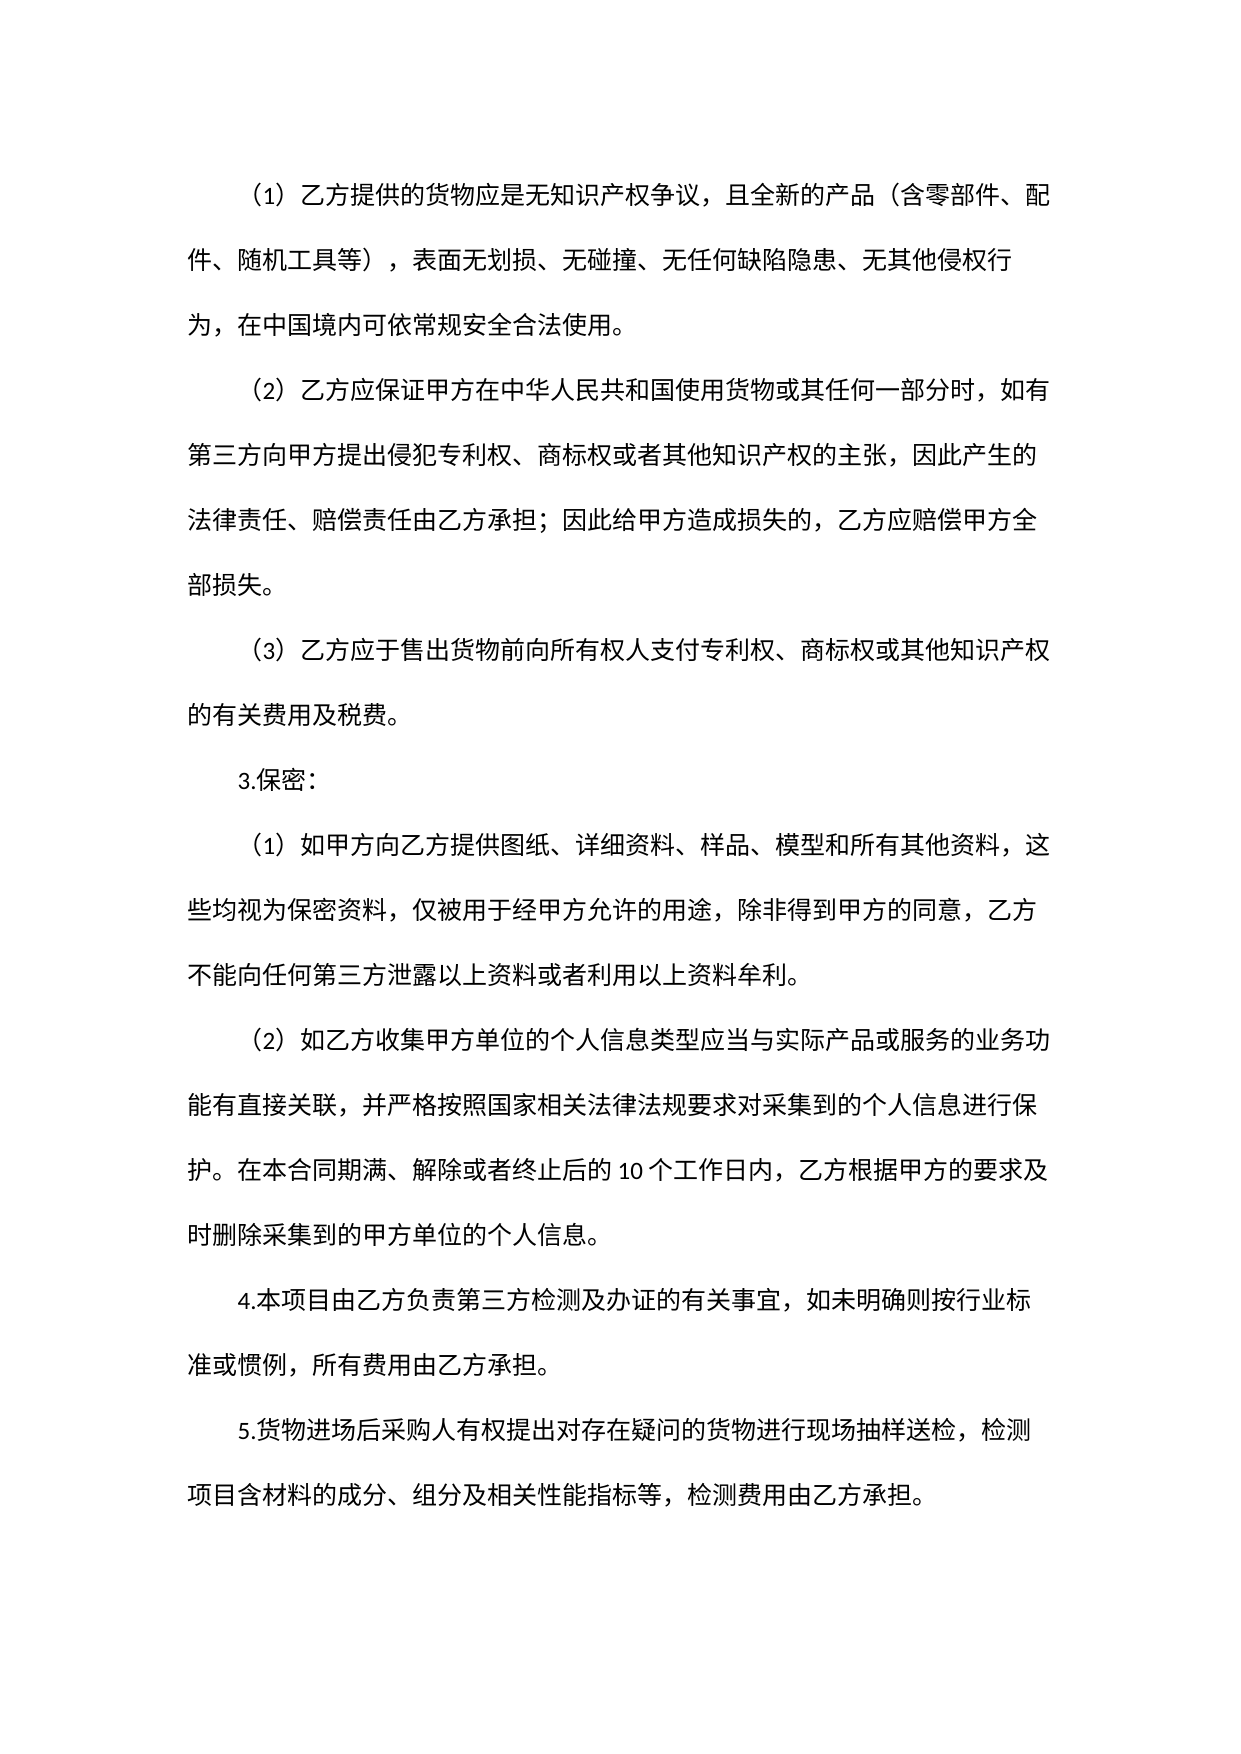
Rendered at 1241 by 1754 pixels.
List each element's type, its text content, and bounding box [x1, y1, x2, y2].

text 3.保密： [187, 747, 1053, 812]
text （2）如乙方收集甲方单位的个人信息类型应当与实际产品或服务的业务功能有直接关联，并严格按照国家相关法律法规要求对采集到的个人信息进行保护。在本合同期满、解除或者终止后的10个工作日内，乙方根据甲方的要求及时删除采集到的甲方单位的个人信息。 [187, 1007, 1053, 1267]
text （2）乙方应保证甲方在中华人民共和国使用货物或其任何一部分时，如有第三方向甲方提出侵犯专利权、商标权或者其他知识产权的主张，因此产生的法律责任、赔偿责任由乙方承担；因此给甲方造成损失的，乙方应赔偿甲方全部损失。 [187, 357, 1053, 617]
text 5.货物进场后采购人有权提出对存在疑问的货物进行现场抽样送检，检测项目含材料的成分、组分及相关性能指标等，检测费用由乙方承担。 [187, 1397, 1053, 1527]
text （1）乙方提供的货物应是无知识产权争议，且全新的产品（含零部件、配件、随机工具等），表面无划损、无碰撞、无任何缺陷隐患、无其他侵权行为，在中国境内可依常规安全合法使用。 [187, 162, 1053, 357]
text （3）乙方应于售出货物前向所有权人支付专利权、商标权或其他知识产权的有关费用及税费。 [187, 617, 1053, 747]
text 4.本项目由乙方负责第三方检测及办证的有关事宜，如未明确则按行业标准或惯例，所有费用由乙方承担。 [187, 1267, 1053, 1397]
text （1）如甲方向乙方提供图纸、详细资料、样品、模型和所有其他资料，这些均视为保密资料，仅被用于经甲方允许的用途，除非得到甲方的同意，乙方不能向任何第三方泄露以上资料或者利用以上资料牟利。 [187, 812, 1053, 1007]
